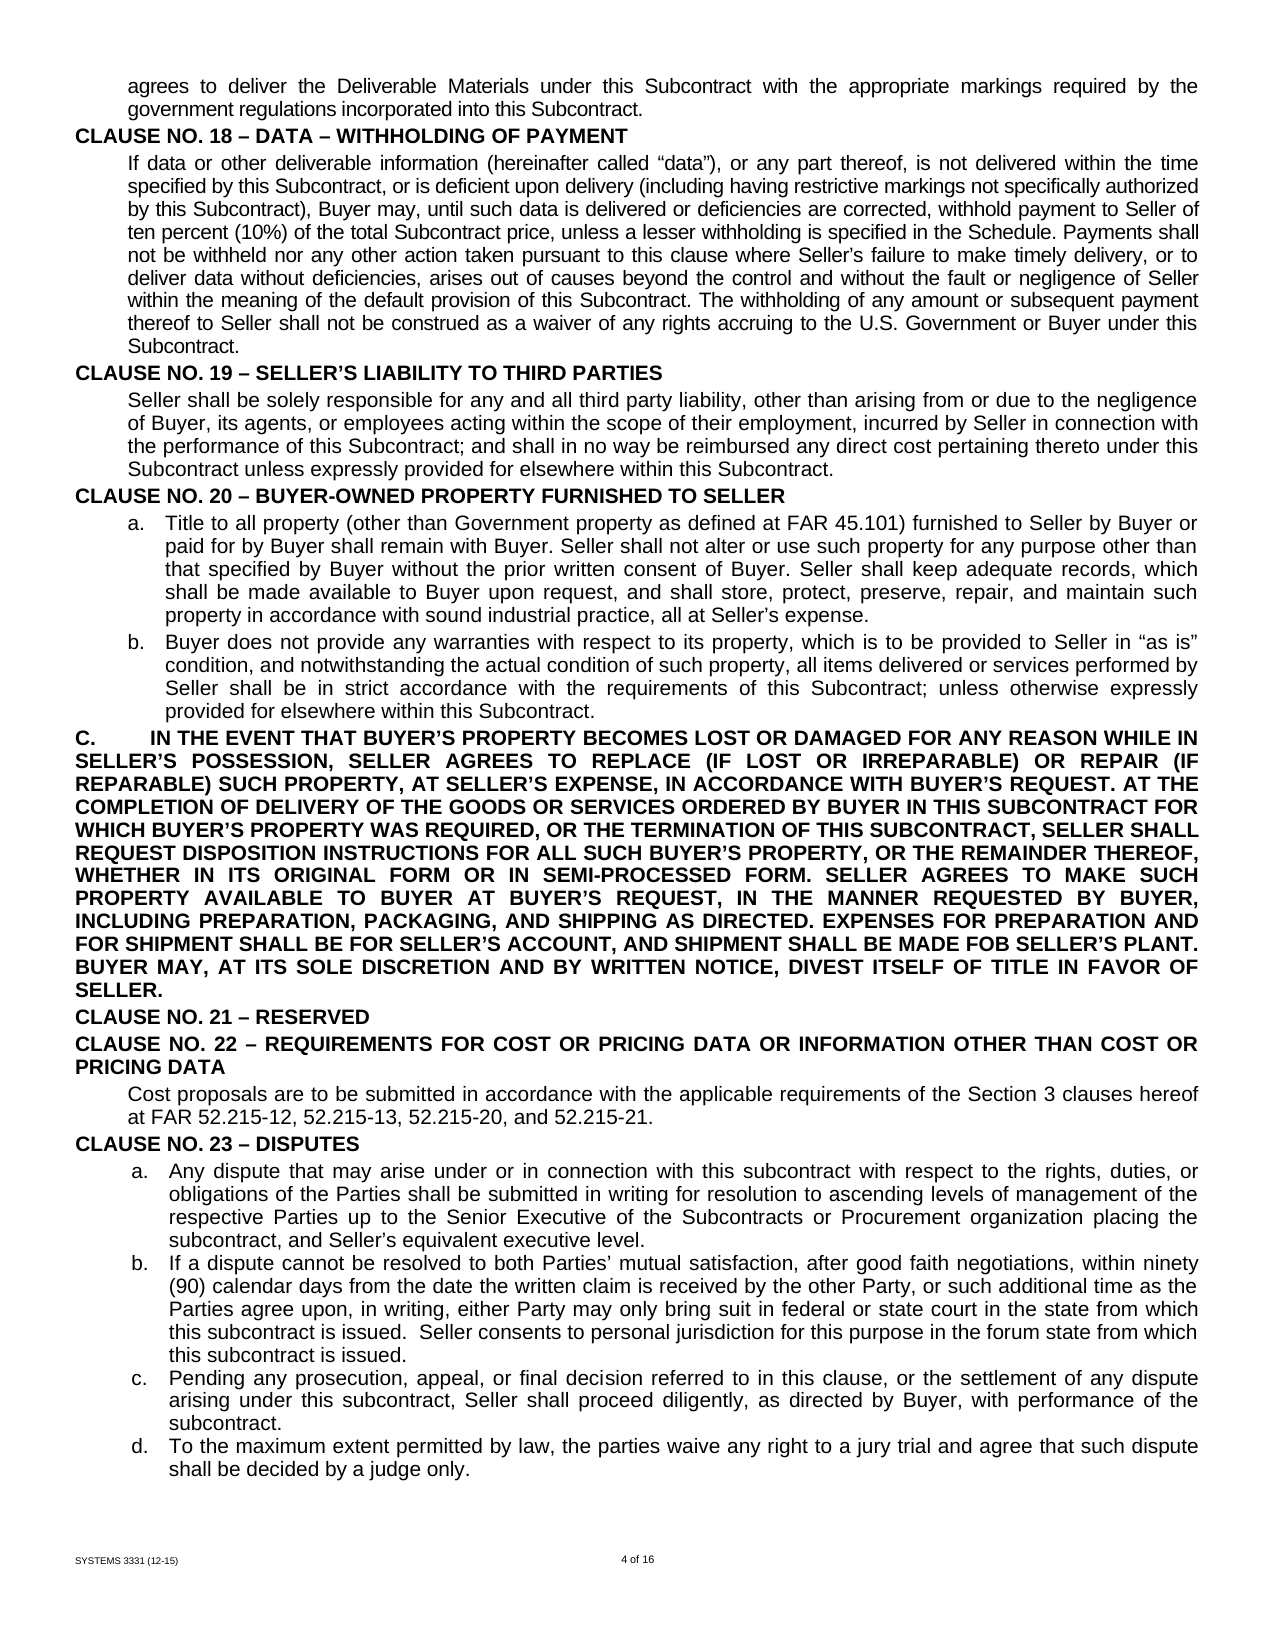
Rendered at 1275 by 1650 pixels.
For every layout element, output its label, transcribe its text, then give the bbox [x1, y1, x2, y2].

subtitle CLAUSE NO. 18 – DATA – WITHHOLDING OF PAYMENT [75, 125, 1200, 148]
text If data or other deliverable information (hereinafter called “data”), or any part thereof, is not delivered within the time specified by this Subcontract, or is deficient upon delivery (including having restrictive markings not specifically authorized by this Subcontract), Buyer may, until such data is delivered or deficiencies are corrected, withhold payment to Seller of ten percent (10%) of the total Subcontract price, unless a lesser withholding is specified in the Schedule. Payments shall not be withheld nor any other action taken pursuant to this clause where Seller’s failure to make timely delivery, or to deliver data without deficiencies, arises out of causes beyond the control and without the fault or negligence of Seller within the meaning of the default provision of this Subcontract. The withholding of any amount or subsequent payment thereof to Seller shall not be construed as a waiver of any rights accruing to the U.S. Government or Buyer under this Subcontract. [127, 152, 1200, 358]
subtitle CLAUSE NO. 23 – DISPUTES [75, 1133, 1200, 1156]
subtitle c. In the event that Buyer’s property becomes lost or damaged for any reason while in Seller’s possession, Seller agrees to replace (if lost or irreparable) or repair (if reparable) such property, at Seller’s expense, in accordance with Buyer’s request. At the completion of delivery of the goods or services ordered by Buyer in this Subcontract for which Buyer’s property was required, or the termination of this Subcontract, Seller shall request disposition instructions for all such Buyer’s property, or the remainder thereof, whether in its original form or in semi-processed form. Seller agrees to make such property available to Buyer at Buyer’s request, in the manner requested by Buyer, including preparation, packaging, and shipping as directed. Expenses for preparation and for shipment shall be for Seller’s account, and shipment shall be made FOB Seller’s plant. Buyer may, at its sole discretion and by written notice, divest itself of title in favor of Seller. [75, 727, 1200, 1002]
subtitle CLAUSE NO. 19 – SELLER’S LIABILITY TO THIRD PARTIES [75, 362, 1200, 385]
list Any dispute that may arise under or in connection with this subcontract with respect to the rights, duties, or obligations of the Parties shall be submitted in writing for resolution to ascending levels of management of the respective Parties up to the Senior Executive of the Subcontracts or Procurement organization placing the subcontract, and Seller’s equivalent executive level. [131, 1160, 1200, 1252]
list To the maximum extent permitted by law, the parties waive any right to a jury trial and agree that such dispute shall be decided by a judge only. [131, 1435, 1200, 1481]
list Pending any prosecution, appeal, or final decision referred to in this clause, or the settlement of any dispute arising under this subcontract, Seller shall proceed diligently, as directed by Buyer, with performance of the subcontract. [131, 1367, 1200, 1435]
text b. Buyer does not provide any warranties with respect to its property, which is to be provided to Seller in “as is” condition, and notwithstanding the actual condition of such property, all items delivered or services performed by Seller shall be in strict accordance with the requirements of this Subcontract; unless otherwise expressly provided for elsewhere within this Subcontract. [127, 631, 1200, 723]
text Cost proposals are to be submitted in accordance with the applicable requirements of the Section 3 clauses hereof at FAR 52.215-12, 52.215-13, 52.215-20, and 52.215-21. [127, 1083, 1200, 1129]
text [127, 75, 1200, 121]
subtitle CLAUSE NO. 20 – BUYER-OWNED PROPERTY FURNISHED TO SELLER [75, 485, 1200, 508]
subtitle CLAUSE NO. 22 – requirements for cost or pricing data or information other than cost or pricing data [75, 1033, 1200, 1079]
text a. Title to all property (other than Government property as defined at FAR 45.101) furnished to Seller by Buyer or paid for by Buyer shall remain with Buyer. Seller shall not alter or use such property for any purpose other than that specified by Buyer without the prior written consent of Buyer. Seller shall keep adequate records, which shall be made available to Buyer upon request, and shall store, protect, preserve, repair, and maintain such property in accordance with sound industrial practice, all at Seller’s expense. [127, 512, 1200, 627]
text Seller shall be solely responsible for any and all third party liability, other than arising from or due to the negligence of Buyer, its agents, or employees acting within the scope of their employment, incurred by Seller in connection with the performance of this Subcontract; and shall in no way be reimbursed any direct cost pertaining thereto under this Subcontract unless expressly provided for elsewhere within this Subcontract. [127, 389, 1200, 481]
subtitle CLAUSE NO. 21 – reSERVED [75, 1006, 1200, 1029]
list If a dispute cannot be resolved to both Parties’ mutual satisfaction, after good faith negotiations, within ninety (90) calendar days from the date the written claim is received by the other Party, or such additional time as the Parties agree upon, in writing, either Party may only bring suit in federal or state court in the state from which this subcontract is issued. Seller consents to personal jurisdiction for this purpose in the forum state from which this subcontract is issued. [131, 1252, 1200, 1367]
